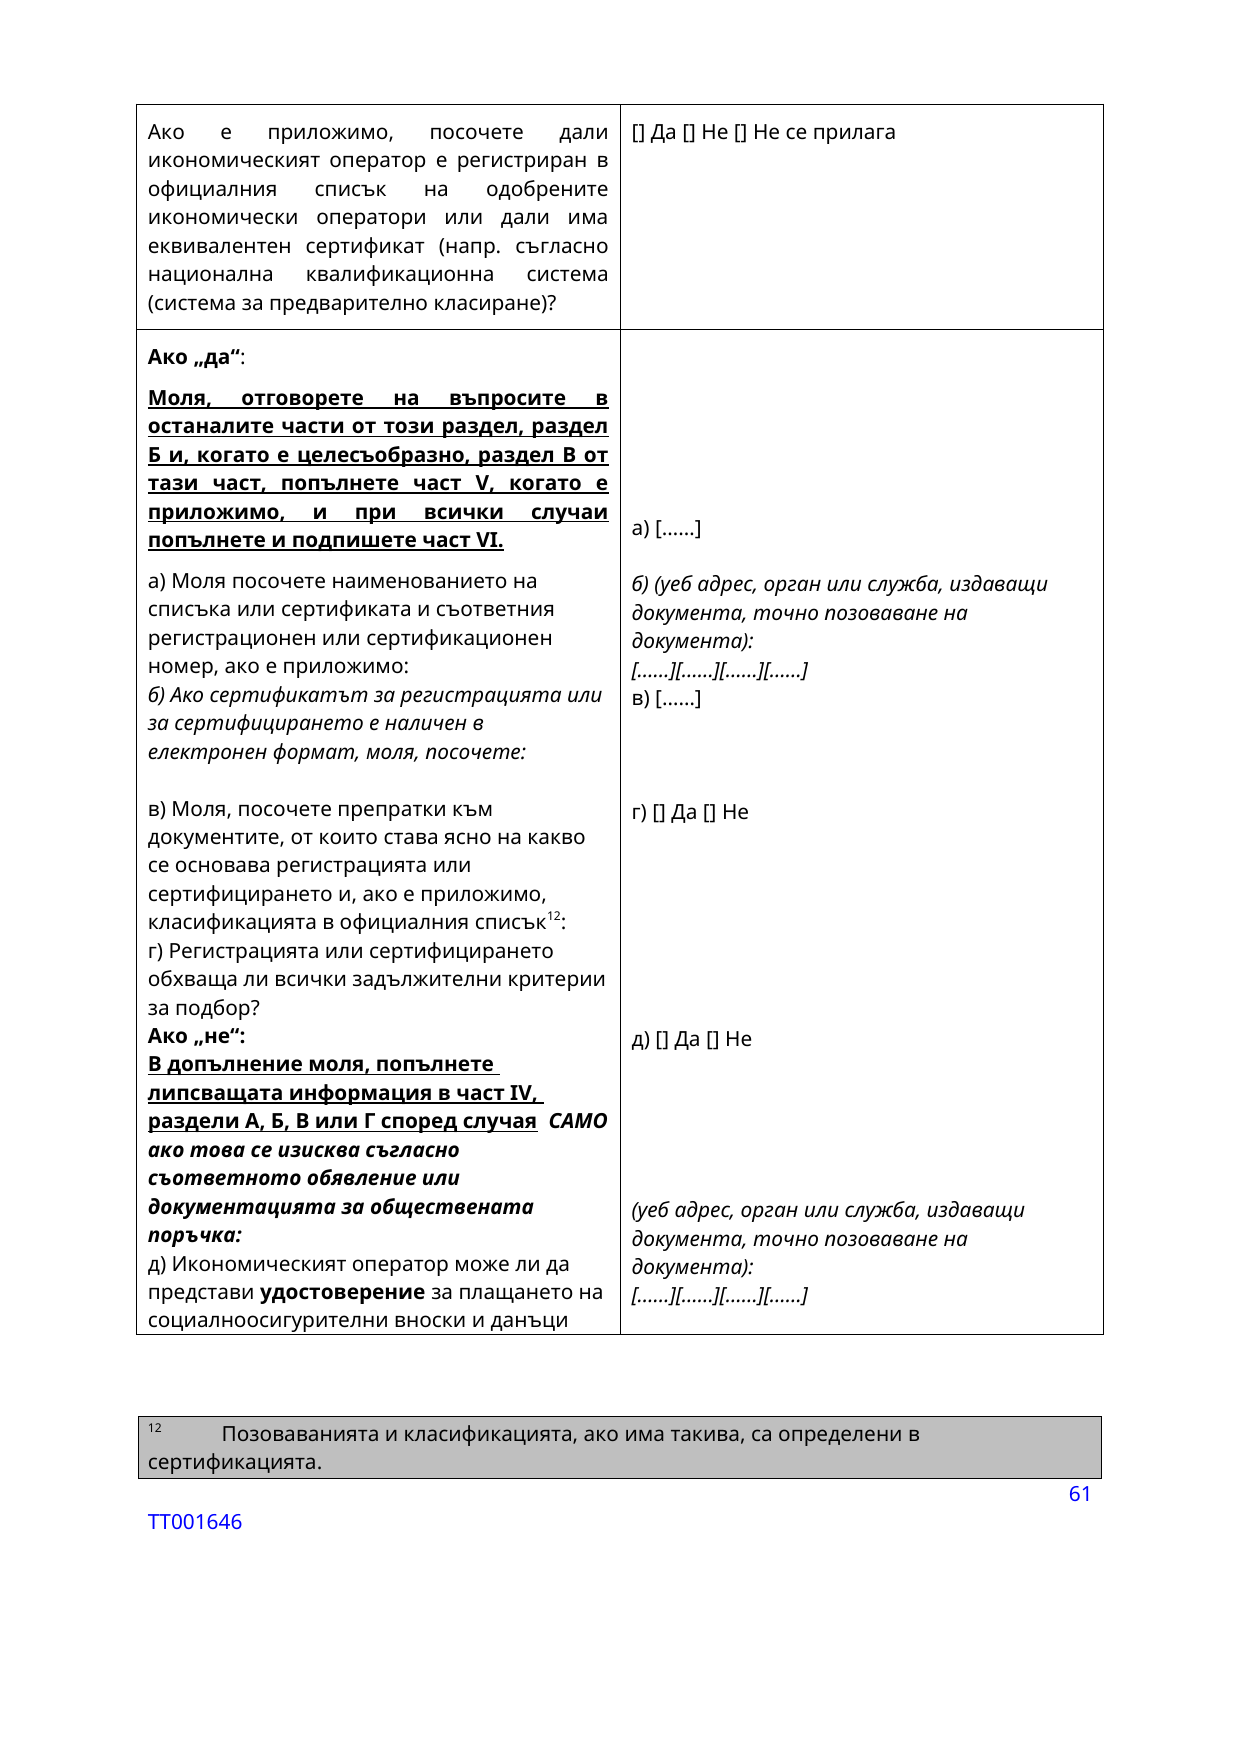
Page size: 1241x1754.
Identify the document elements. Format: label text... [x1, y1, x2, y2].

table_cell [] Да [] Не [] Не се прилага [621, 105, 1103, 328]
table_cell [137, 330, 620, 1334]
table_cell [621, 330, 1103, 1334]
table_cell Ако е приложимо, посочете дали икономическият оператор е регистриран в официалния списък на одобрените икономически оператори или дали има еквивалентен сертификат (напр. съгласно национална квалификационна система (система за предварително класиране)? [137, 105, 620, 328]
